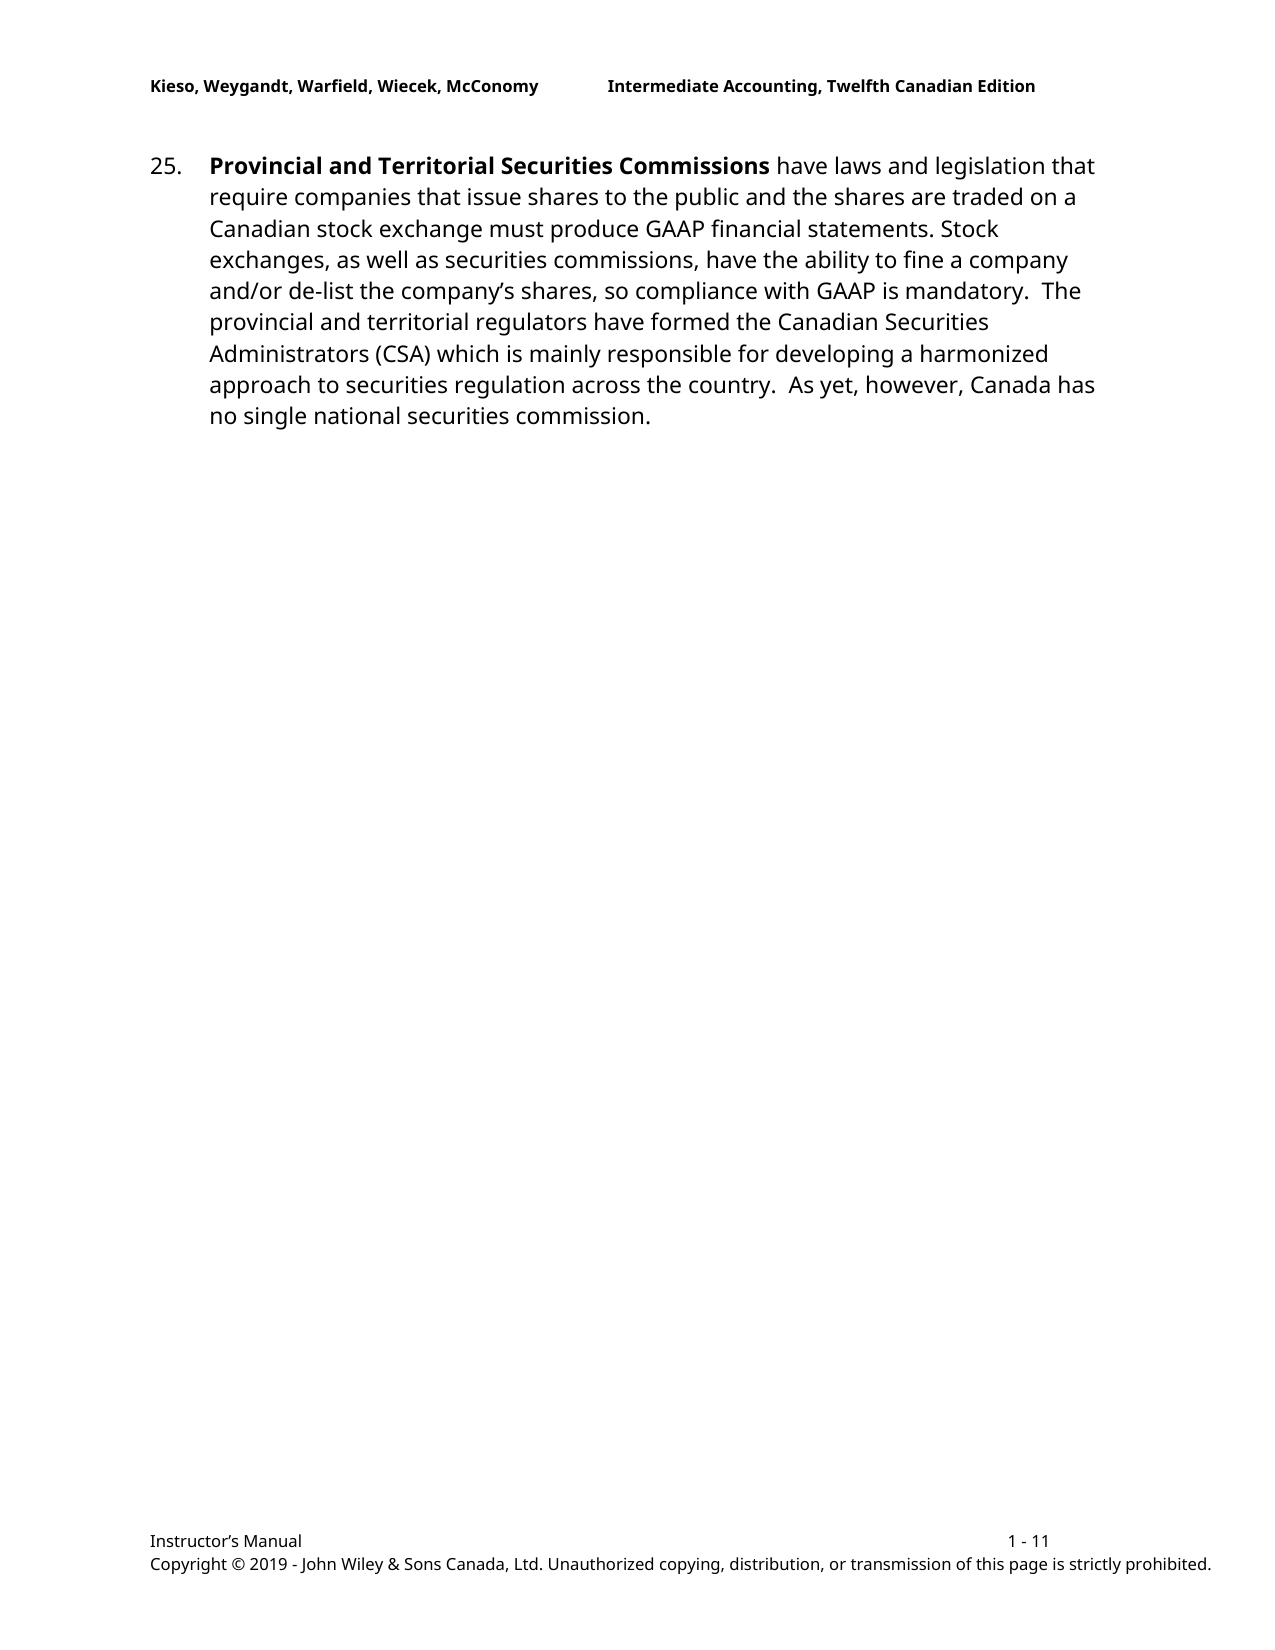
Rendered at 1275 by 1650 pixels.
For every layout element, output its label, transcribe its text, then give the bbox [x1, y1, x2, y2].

text 25. Provincial and Territorial Securities Commissions have laws and legislation that require companies that issue shares to the public and the shares are traded on a Canadian stock exchange must produce GAAP financial statements. Stock exchanges, as well as securities commissions, have the ability to fine a company and/or de-list the company’s shares, so compliance with GAAP is mandatory. The provincial and territorial regulators have formed the Canadian Securities Administrators (CSA) which is mainly responsible for developing a harmonized approach to securities regulation across the country. As yet, however, Canada has no single national securities commission. [150, 150, 1125, 431]
